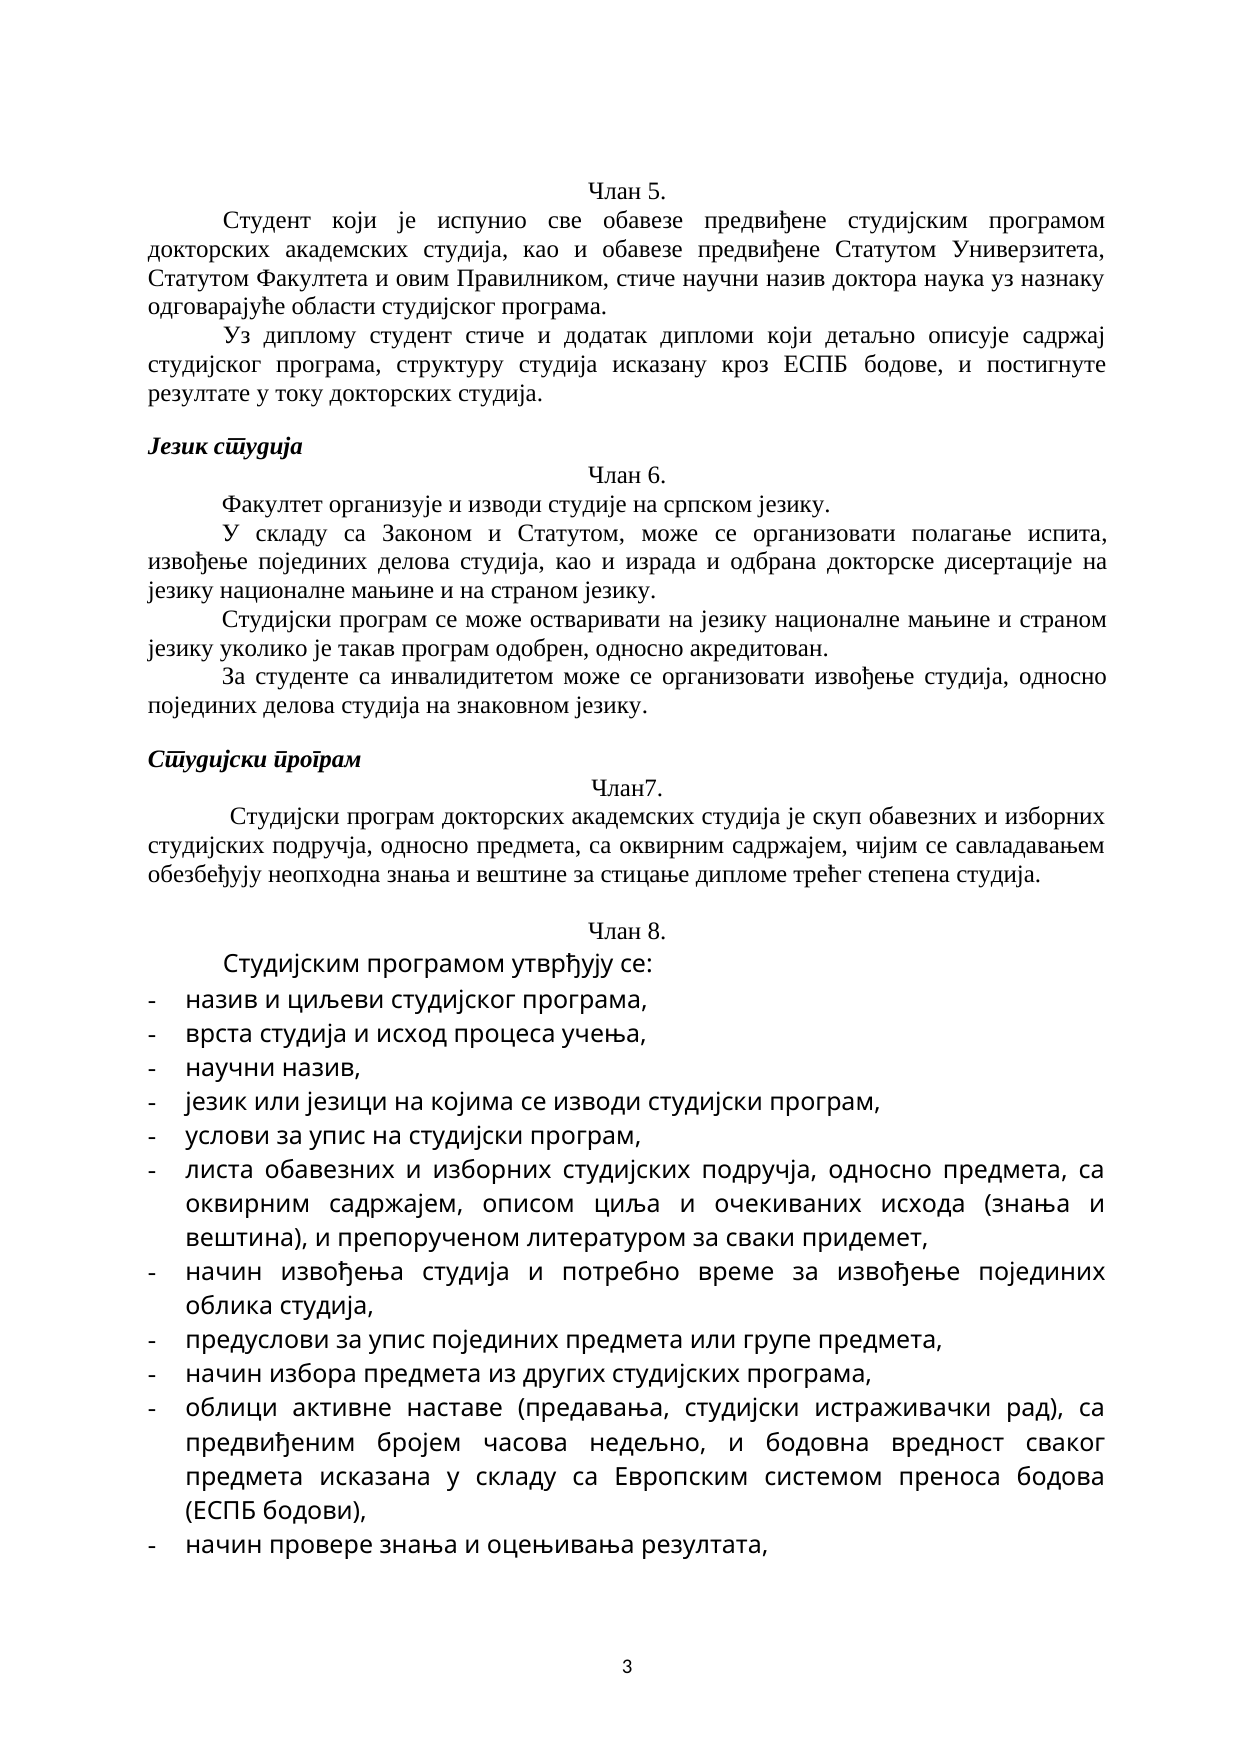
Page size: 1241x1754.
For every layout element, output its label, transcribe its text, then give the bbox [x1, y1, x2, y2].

list начин извођења студија и потребно време за извођење појединих облика студија, [148, 1254, 1106, 1322]
list облици активне наставе (предавања, студијски истраживачки рад), са предвиђеним бројем часова недељно, и бодовна вредност сваког предмета исказана у складу са Европским системом преноса бодова (ЕСПБ бодови), [148, 1390, 1106, 1526]
list листа обавезних и изборних студијских подручја, односно предмета, са оквирним садржајем, описом циља и очекиваних исхода (знања и вештина), и препорученом литературом за сваки придемет, [148, 1152, 1106, 1254]
text Уз диплому студент стиче и додатак дипломи који детаљно описује садржај студијског програма, структуру студија исказану кроз ЕСПБ бодове, и постигнуте резултате у току докторских студија. [148, 320, 1106, 406]
text Студијски програм [148, 744, 1106, 773]
list предуслови за упис појединих предмета или групе предмета, [148, 1322, 1106, 1356]
list научни назив, [148, 1049, 1106, 1083]
list језик или језици на којима се изводи студијски програм, [148, 1083, 1106, 1118]
text За студенте са инвалидитетом може се организовати извођење студија, односно појединих делова студија на знаковном језику. [148, 661, 1107, 719]
list начин избора предмета из других студијских програма, [148, 1356, 1106, 1390]
text У складу са Законом и Статутом, може се организовати полагање испита, извођење појединих делова студија, као и израда и одбрана докторске дисертације на језику националне мањине и на страном језику. [148, 518, 1107, 604]
text Студијски програм се може остваривати на језику националне мањине и страном језику уколико је такав програм одобрен, односно акредитован. [148, 604, 1107, 661]
text Члан7. [148, 773, 1106, 801]
list начин провере знања и оцењивања резултата, [148, 1526, 1106, 1560]
text Студент који је испунио све обавезе предвиђене студијским програмом докторских академских студија, као и обавезе предвиђене Статутом Универзитета, Статутом Факултета и овим Правилником, стиче научни назив доктора наука уз назнаку одговарајуће области студијског програма. [148, 205, 1106, 320]
list назив и циљеви студијског програма, [148, 981, 1106, 1015]
text Члан 8. [148, 916, 1106, 945]
text Члан 6. [148, 460, 1106, 489]
text Студијски програм докторских академских студија је скуп обавезних и изборних студијских подручја, односно предмета, са оквирним садржајем, чијим се савладавањем обезбеђују неопходна знања и вештине за стицање дипломе трећег степена студија. [148, 801, 1106, 888]
text Факултет организује и изводи студије на српском језику. [148, 489, 1107, 518]
text Језик студија [148, 431, 1106, 460]
list врста студија и исход процеса учења, [148, 1015, 1106, 1049]
text Члан 5. [148, 176, 1106, 205]
text Студијским програмом утврђују се: [148, 945, 1106, 979]
list услови за упис на студијски програм, [148, 1118, 1106, 1152]
